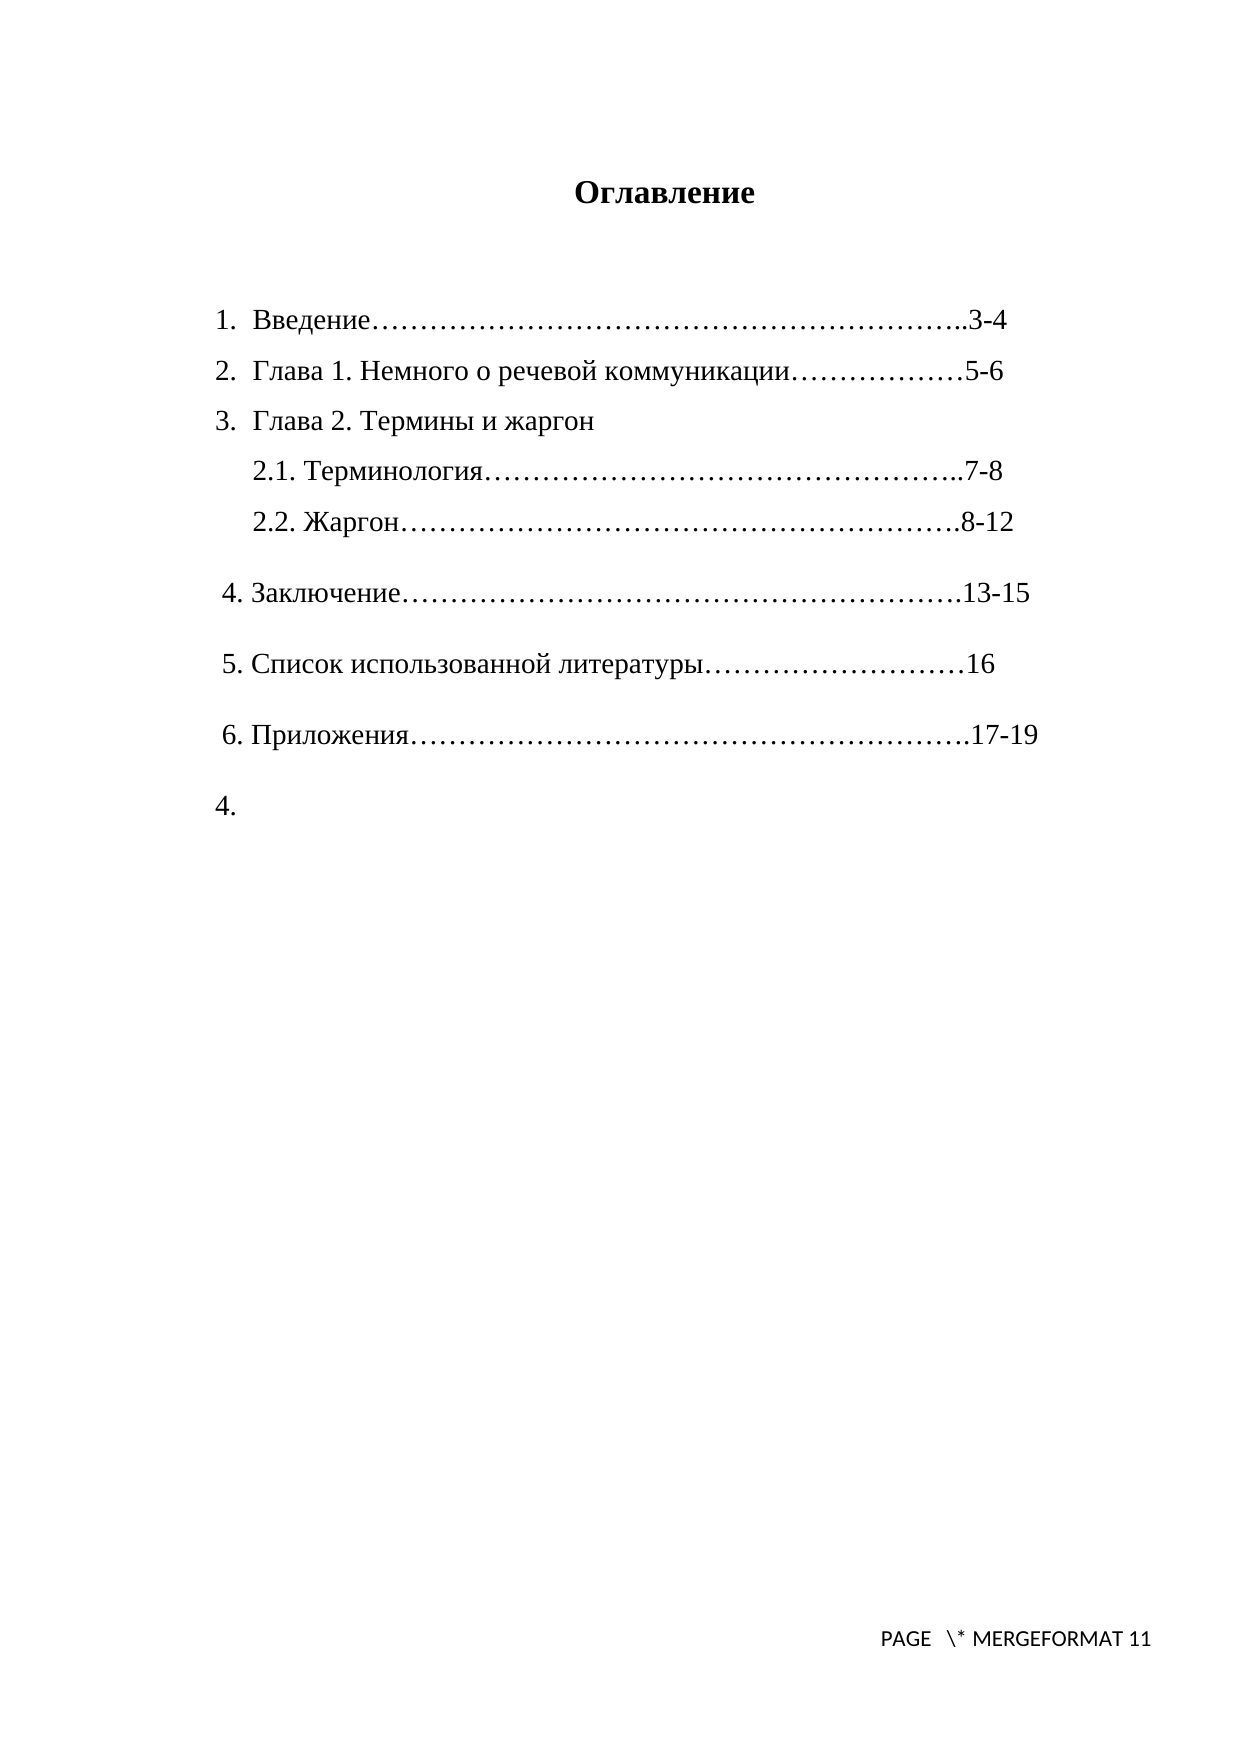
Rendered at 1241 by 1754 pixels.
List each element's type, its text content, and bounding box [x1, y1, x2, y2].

list 2.2. Жаргон………………………………………………….8-12 [252, 504, 1152, 537]
list Глава 1. Немного о речевой коммуникации………………5-6 [215, 353, 1152, 386]
text 6. Приложения………………………………………………….17-19 [177, 717, 1152, 751]
list Глава 2. Термины и жаргон [215, 403, 1152, 437]
text 5. Список использованной литературы………………………16 [177, 646, 1152, 679]
text 4. Заключение………………………………………………….13-15 [177, 575, 1152, 608]
list Введение……………………………………………………..3-4 [215, 302, 1152, 336]
list 2.1. Терминология…………………………………………..7-8 [252, 453, 1152, 487]
text Оглавление [177, 173, 1152, 211]
